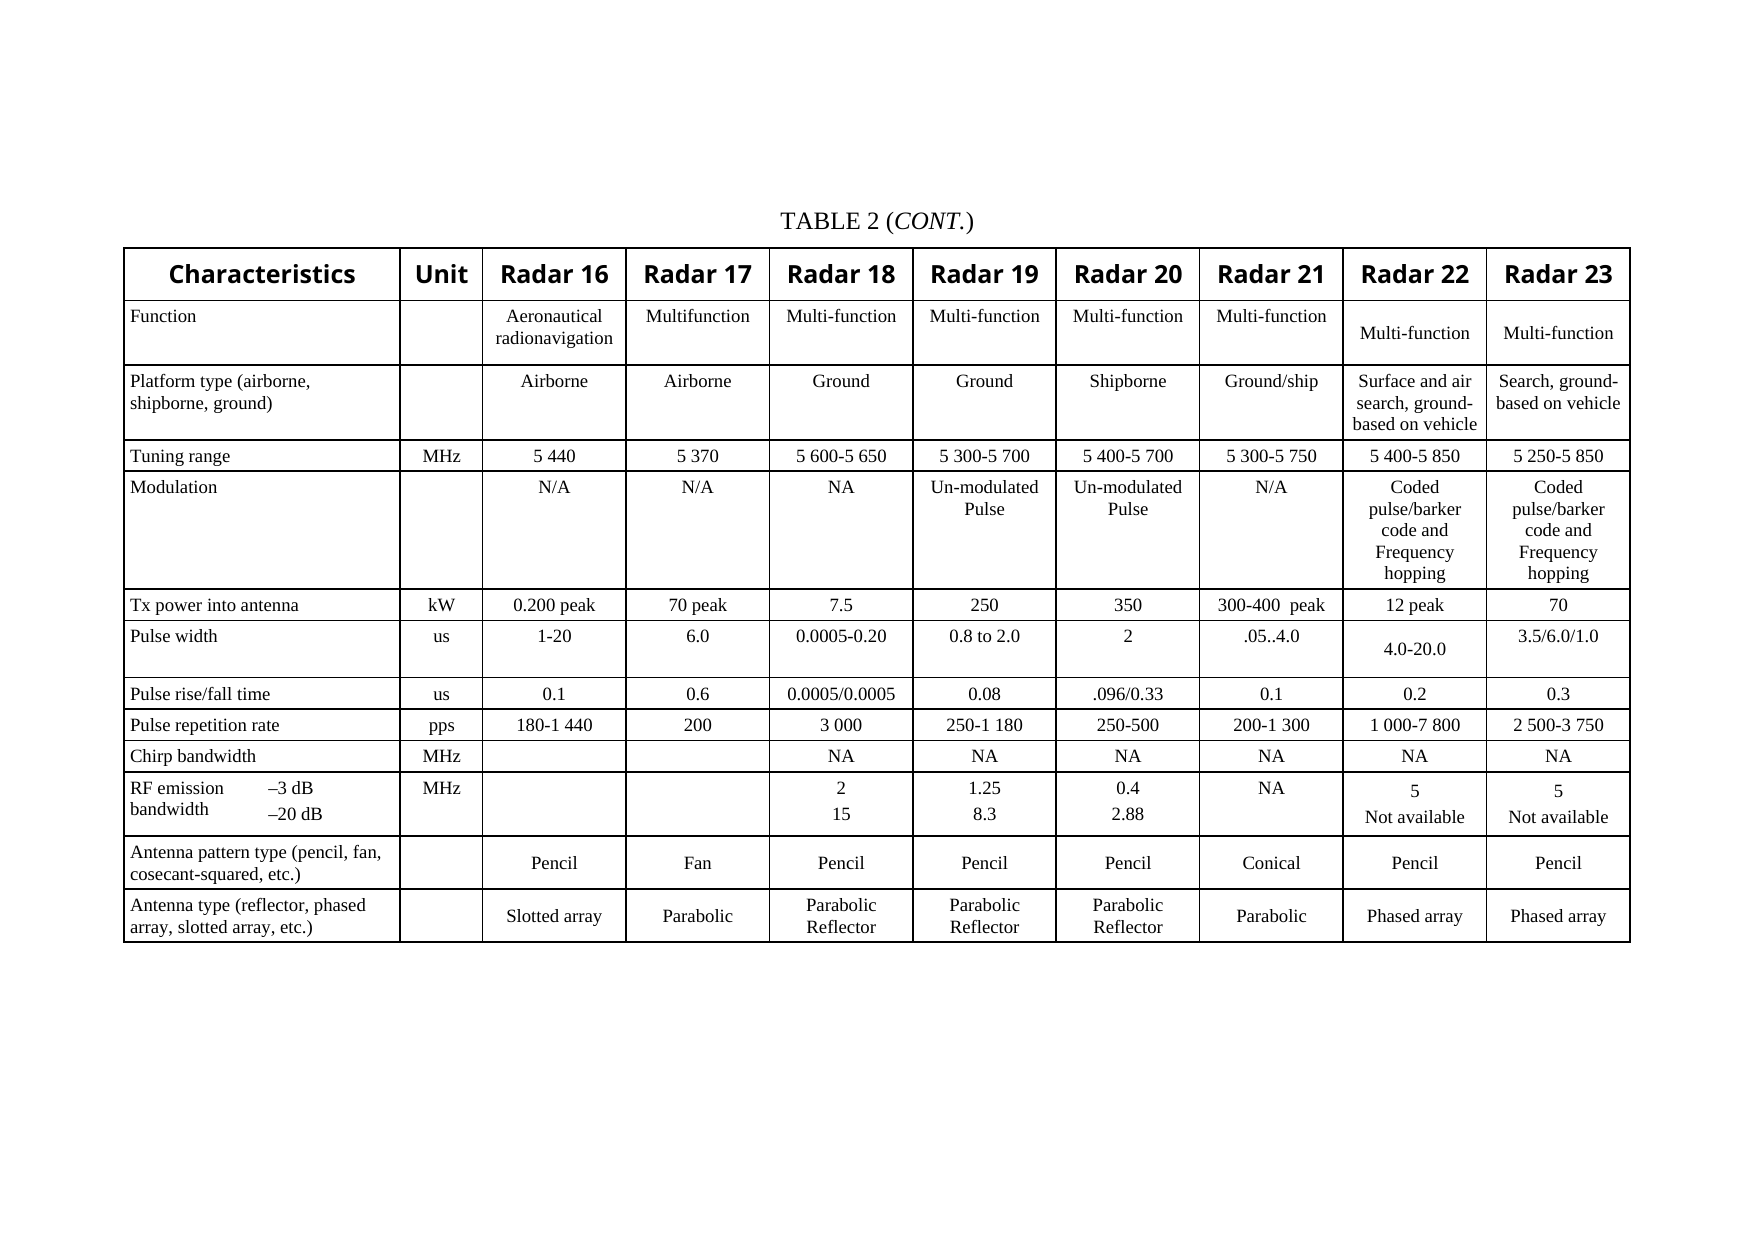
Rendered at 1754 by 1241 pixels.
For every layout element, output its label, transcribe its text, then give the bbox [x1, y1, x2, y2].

table_cell Parabolic [1200, 890, 1342, 941]
table_cell 3.5/6.0/1.0 [1487, 621, 1629, 677]
table_cell 4.0-20.0 [1344, 621, 1486, 677]
table_cell Multi-function [1344, 301, 1486, 364]
table_cell NA [1057, 741, 1199, 771]
table_cell 5 300-5 750 [1200, 441, 1342, 470]
table_header Radar 23 [1487, 249, 1629, 299]
table_cell 3 000 [770, 710, 912, 739]
table_cell [401, 890, 482, 941]
table_cell NA [1200, 773, 1342, 835]
table_cell 5 600-5 650 [770, 441, 912, 470]
table_cell Multi-function [770, 301, 912, 364]
table_cell Modulation [125, 472, 399, 588]
table_header Radar 21 [1200, 249, 1342, 299]
table_cell Tx power into antenna [125, 590, 399, 619]
table_cell Ground [770, 366, 912, 439]
table_cell [401, 472, 482, 588]
table_cell Coded pulse/barker code and Frequency hopping [1487, 472, 1629, 588]
table_cell [627, 741, 769, 771]
table_cell Function [125, 301, 399, 364]
table_cell 0.1 [1200, 678, 1342, 708]
table_cell 5 250-5 850 [1487, 441, 1629, 470]
table_cell Multi-function [1057, 301, 1199, 364]
table_cell N/A [627, 472, 769, 588]
table_cell .05..4.0 [1200, 621, 1342, 677]
table_cell [627, 773, 769, 835]
table_cell Antenna pattern type (pencil, fan, cosecant-squared, etc.) [125, 837, 399, 888]
table_cell Parabolic [627, 890, 769, 941]
table_cell Pencil [1487, 837, 1629, 888]
table_cell 0.08 [914, 678, 1055, 708]
table_cell pps [401, 710, 482, 739]
text TABLE 2 (cont.) [118, 206, 1636, 235]
table_cell [483, 741, 625, 771]
table_cell MHz [401, 441, 482, 470]
table_cell [401, 837, 482, 888]
table_cell .096/0.33 [1057, 678, 1199, 708]
table_cell 200 [627, 710, 769, 739]
table_cell NA [770, 472, 912, 588]
table_cell Airborne [627, 366, 769, 439]
table_cell Pencil [914, 837, 1055, 888]
table_cell Ground [914, 366, 1055, 439]
table_header Radar 22 [1344, 249, 1486, 299]
table_cell Un-modulated Pulse [914, 472, 1055, 588]
table_cell Platform type (airborne, shipborne, ground) [125, 366, 399, 439]
table_cell Pulse repetition rate [125, 710, 399, 739]
table_cell Search, ground-based on vehicle [1487, 366, 1629, 439]
table_header Radar 16 [483, 249, 625, 299]
table_cell 5 Not available [1344, 773, 1486, 835]
table_cell us [401, 678, 482, 708]
table_cell Tuning range [125, 441, 399, 470]
table_cell Shipborne [1057, 366, 1199, 439]
table_cell Surface and air search, ground-based on vehicle [1344, 366, 1486, 439]
table_cell Coded pulse/barker code and Frequency hopping [1344, 472, 1486, 588]
table_cell Pencil [1344, 837, 1486, 888]
table_cell 0.3 [1487, 678, 1629, 708]
table_cell 2 15 [770, 773, 912, 835]
table_cell 5 400-5 850 [1344, 441, 1486, 470]
table_cell Un-modulated Pulse [1057, 472, 1199, 588]
table_cell Pencil [1057, 837, 1199, 888]
table_cell [401, 366, 482, 439]
table_cell Parabolic Reflector [770, 890, 912, 941]
table_header Unit [401, 249, 482, 299]
table_cell MHz [401, 773, 482, 835]
table_cell 6.0 [627, 621, 769, 677]
table_cell 70 [1487, 590, 1629, 619]
table_cell NA [1344, 741, 1486, 771]
table_cell 1-20 [483, 621, 625, 677]
table_cell 0.6 [627, 678, 769, 708]
table_cell 300-400 peak [1200, 590, 1342, 619]
table_cell 250-500 [1057, 710, 1199, 739]
table_cell –3 dB –20 dB [262, 773, 399, 835]
table_cell Multi-function [1487, 301, 1629, 364]
table_header Radar 18 [770, 249, 912, 299]
table_cell Slotted array [483, 890, 625, 941]
table_cell Aeronautical radionavigation [483, 301, 625, 364]
table_cell Airborne [483, 366, 625, 439]
table_cell 250-1 180 [914, 710, 1055, 739]
table_cell NA [914, 741, 1055, 771]
table_cell N/A [1200, 472, 1342, 588]
table_cell 5 300-5 700 [914, 441, 1055, 470]
table_cell NA [1487, 741, 1629, 771]
table_cell 2 500-3 750 [1487, 710, 1629, 739]
table_cell 0.0005-0.20 [770, 621, 912, 677]
table_cell Pulse rise/fall time [125, 678, 399, 708]
table_cell MHz [401, 741, 482, 771]
table_cell Parabolic Reflector [1057, 890, 1199, 941]
table_cell Phased array [1344, 890, 1486, 941]
table_cell us [401, 621, 482, 677]
table_cell 5 400-5 700 [1057, 441, 1199, 470]
table_cell 0.1 [483, 678, 625, 708]
table_cell Ground/ship [1200, 366, 1342, 439]
table_cell 250 [914, 590, 1055, 619]
table_cell 350 [1057, 590, 1199, 619]
table_cell 0.8 to 2.0 [914, 621, 1055, 677]
table_cell Pencil [770, 837, 912, 888]
table_cell Multi-function [914, 301, 1055, 364]
table_cell 1 000-7 800 [1344, 710, 1486, 739]
table_cell 0.0005/0.0005 [770, 678, 912, 708]
table_cell 200-1 300 [1200, 710, 1342, 739]
table_cell 0.4 2.88 [1057, 773, 1199, 835]
table_cell Multifunction [627, 301, 769, 364]
table_cell 0.200 peak [483, 590, 625, 619]
table_cell Antenna type (reflector, phased array, slotted array, etc.) [125, 890, 399, 941]
table_cell 70 peak [627, 590, 769, 619]
table_header Radar 19 [914, 249, 1055, 299]
table_cell 1.25 8.3 [914, 773, 1055, 835]
table_cell 12 peak [1344, 590, 1486, 619]
table_cell NA [1200, 741, 1342, 771]
table_cell Pulse width [125, 621, 399, 677]
table_cell 5 440 [483, 441, 625, 470]
table_cell kW [401, 590, 482, 619]
table_header Radar 17 [627, 249, 769, 299]
table_cell Pencil [483, 837, 625, 888]
table_cell Parabolic Reflector [914, 890, 1055, 941]
table_cell NA [770, 741, 912, 771]
table_cell [483, 773, 625, 835]
table_header Characteristics [125, 249, 399, 299]
table_cell 0.2 [1344, 678, 1486, 708]
table_cell [401, 301, 482, 364]
table_cell 2 [1057, 621, 1199, 677]
table_cell Fan [627, 837, 769, 888]
table_cell Phased array [1487, 890, 1629, 941]
table_cell Multi-function [1200, 301, 1342, 364]
table_cell 180-1 440 [483, 710, 625, 739]
table_cell RF emission bandwidth [125, 773, 262, 835]
table_header Radar 20 [1057, 249, 1199, 299]
table_cell Conical [1200, 837, 1342, 888]
table_cell N/A [483, 472, 625, 588]
table_cell 7.5 [770, 590, 912, 619]
table_cell Chirp bandwidth [125, 741, 399, 771]
table_cell 5 Not available [1487, 773, 1629, 835]
table_cell 5 370 [627, 441, 769, 470]
